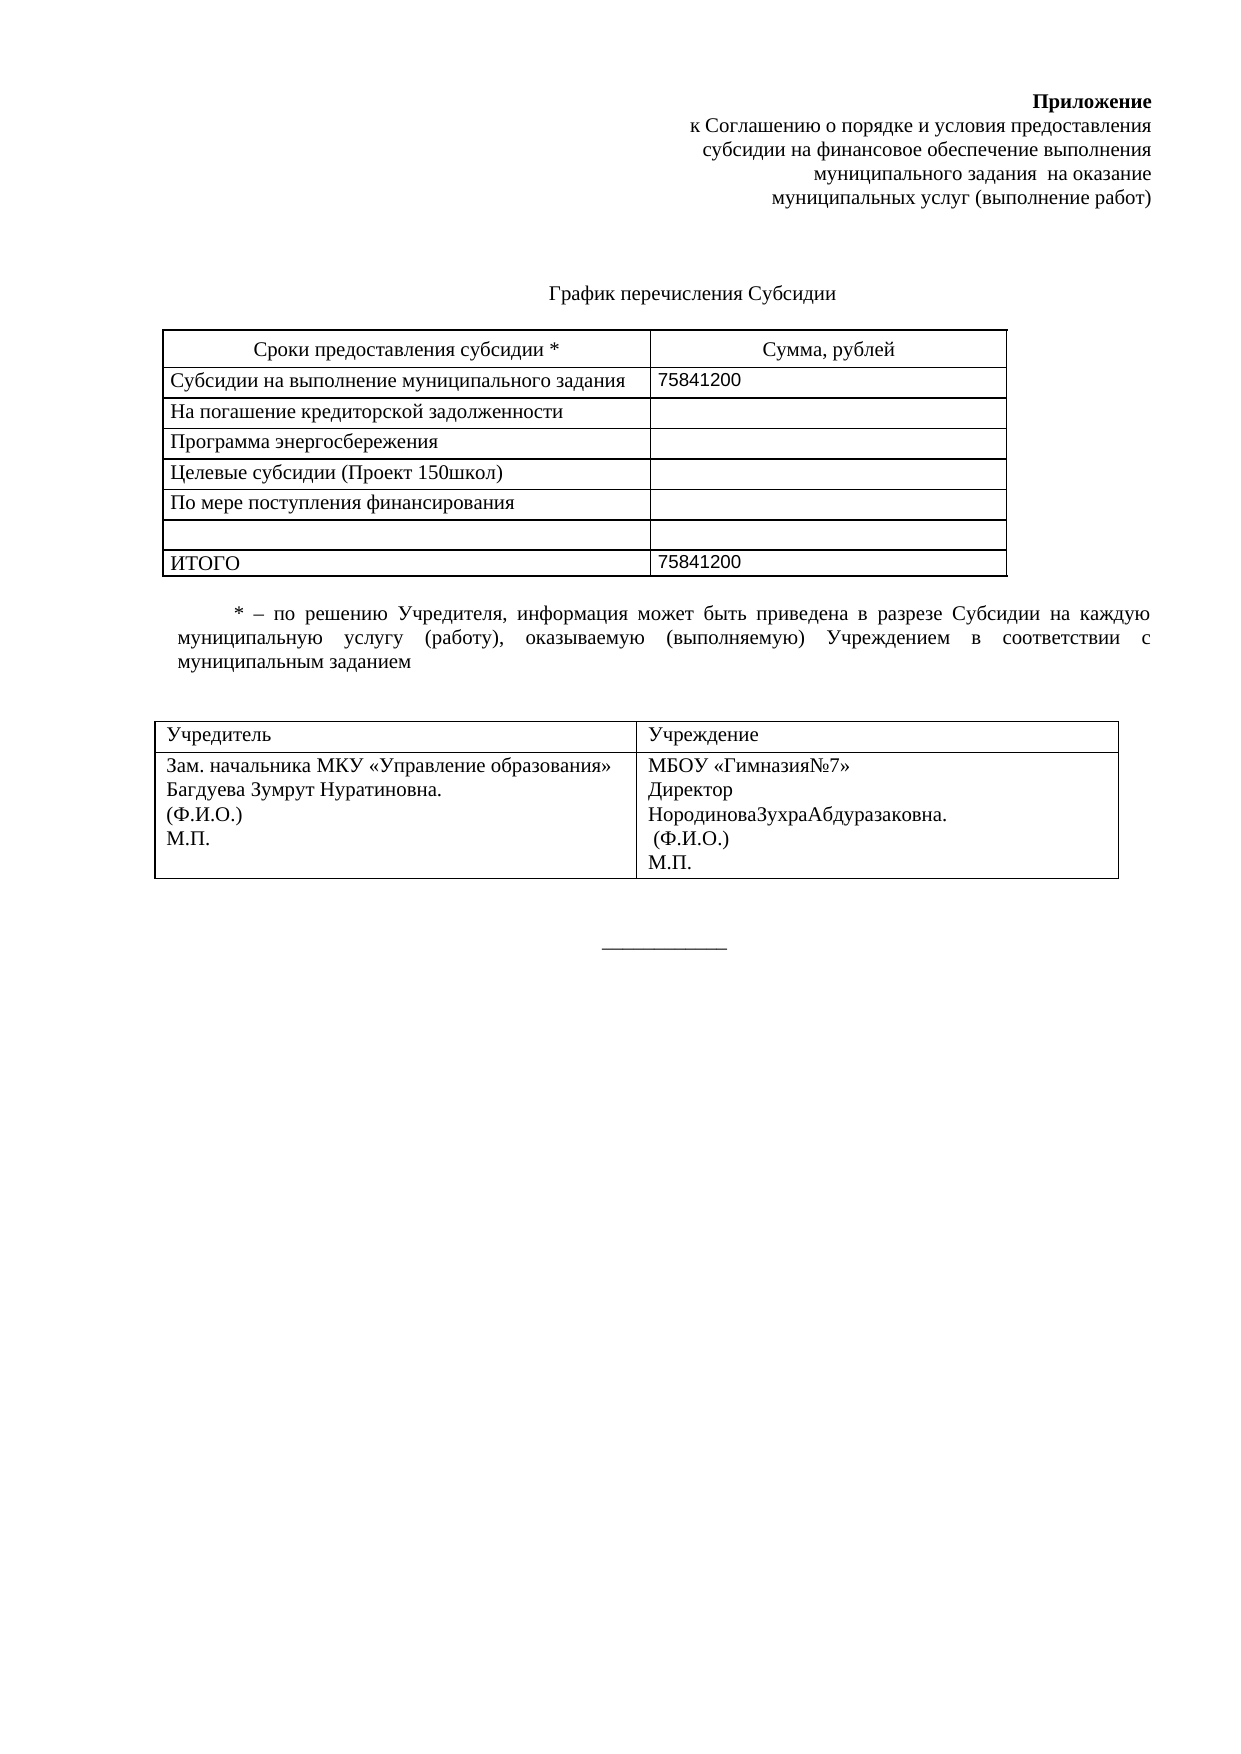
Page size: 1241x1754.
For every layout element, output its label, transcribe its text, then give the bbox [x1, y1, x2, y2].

table_cell Целевые субсидии (Проект 150школ) [164, 460, 650, 488]
table_cell [651, 399, 1006, 428]
table_cell ИТОГО [164, 551, 650, 575]
table_cell По мере поступления финансирования [164, 490, 650, 519]
table_cell 75841200 [651, 368, 1006, 397]
table_cell 75841200 [651, 551, 1006, 575]
table_header Учредитель [156, 722, 636, 752]
text ____________ [177, 927, 1152, 952]
table_cell На погашение кредиторской задолженности [164, 399, 650, 428]
text Приложение [177, 89, 1152, 113]
text График перечисления Субсидии [177, 281, 1152, 305]
table_cell Субсидии на выполнение муниципального задания [164, 368, 650, 397]
table_cell [651, 521, 1006, 549]
text * – по решению Учредителя, информация может быть приведена в разрезе Субсидии на каждую муниципальную услугу (работу), оказываемую (выполняемую) Учреждением в соответствии с муниципальным заданием [177, 601, 1152, 673]
table_cell [651, 460, 1006, 488]
table_cell [651, 429, 1006, 458]
table_header Сумма, рублей [651, 331, 1006, 367]
table_cell Программа энергосбережения [164, 429, 650, 458]
table_header Сроки предоставления субсидии * [164, 331, 650, 367]
table_cell МБОУ «Гимназия№7» Директор НородиноваЗухраАбдуразаковна. (Ф.И.О.) М.П. [637, 753, 1118, 878]
table_cell Зам. начальника МКУ «Управление образования» Багдуева Зумрут Нуратиновна. (Ф.И.О.) М.П. [156, 753, 636, 878]
table_header Учреждение [637, 722, 1118, 752]
table_cell [651, 490, 1006, 519]
text к Соглашению о порядке и условия предоставления субсидии на финансовое обеспечение выполнения муниципального задания на оказание муниципальных услуг (выполнение работ) [665, 113, 1152, 209]
table_cell [164, 521, 650, 549]
